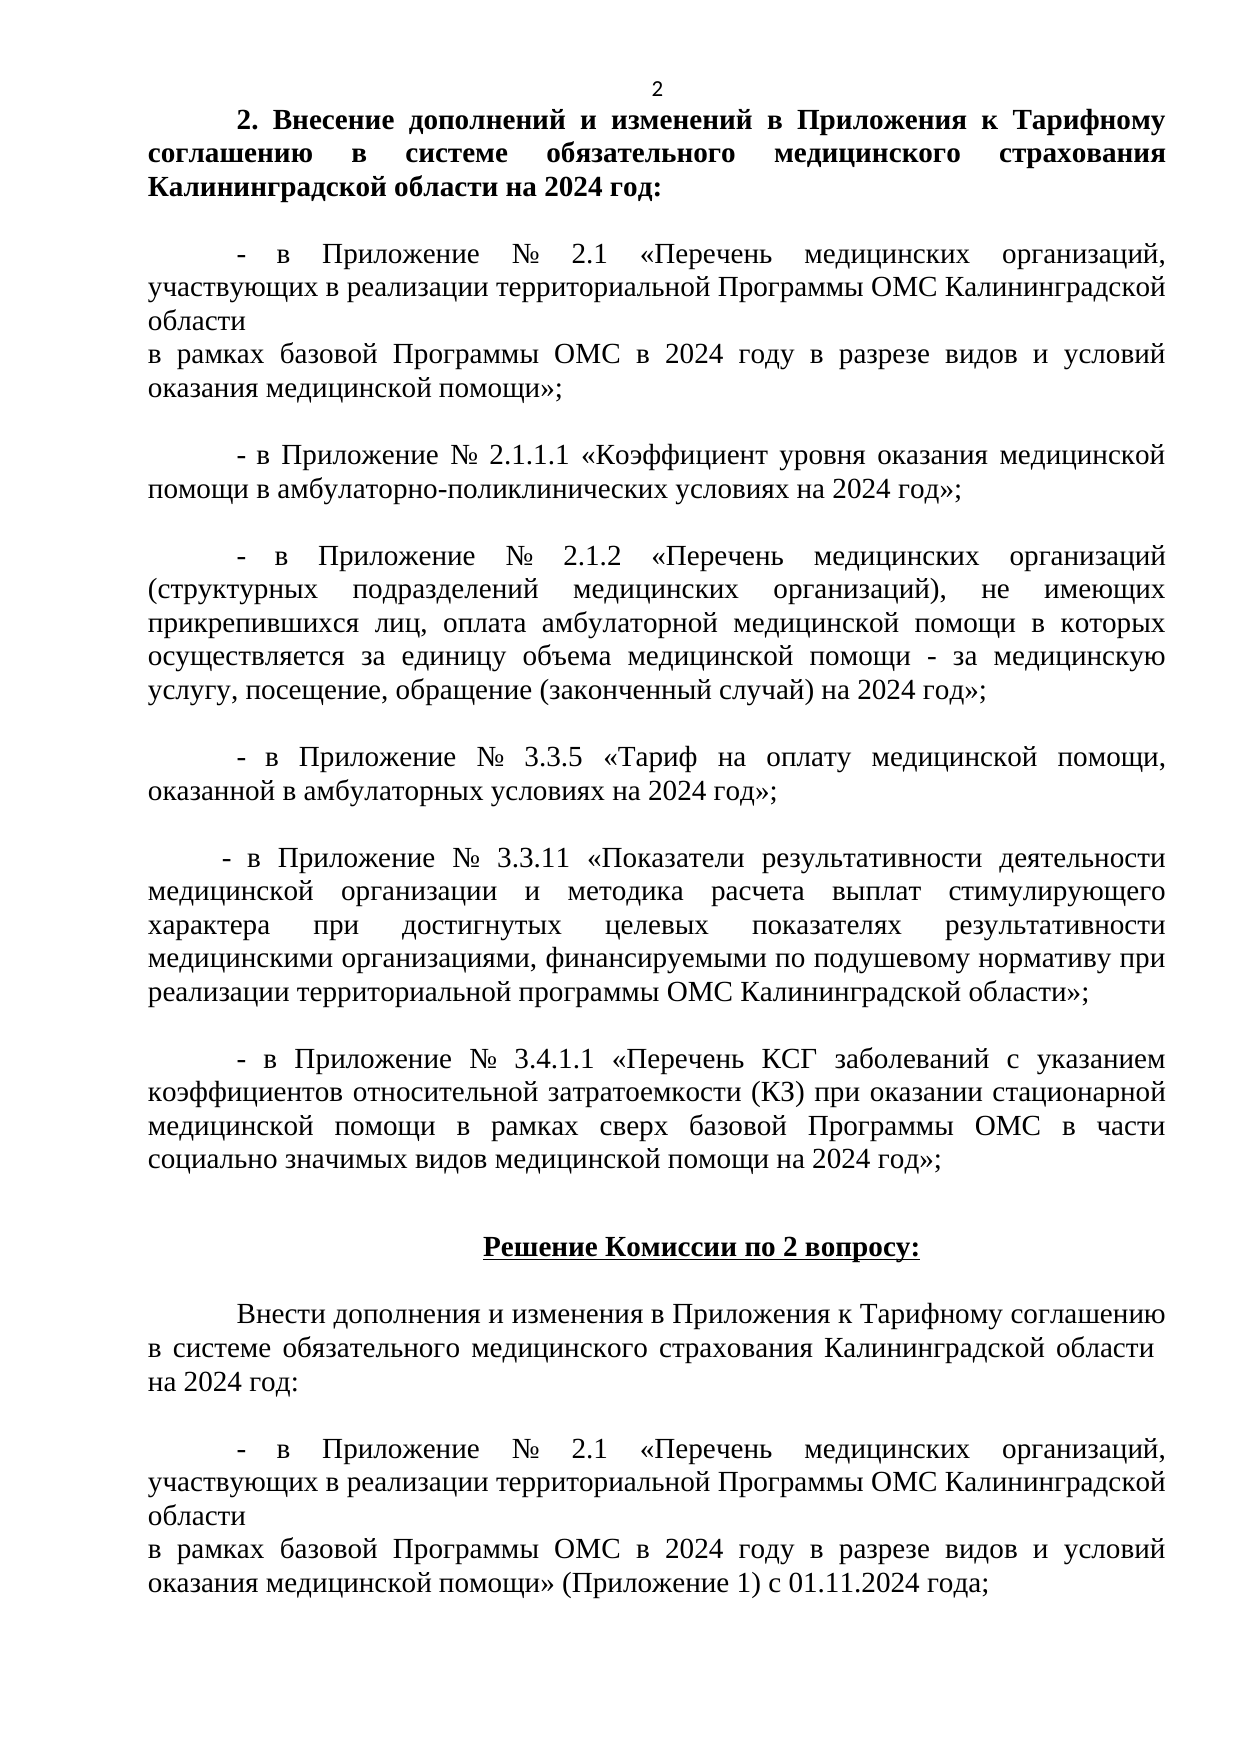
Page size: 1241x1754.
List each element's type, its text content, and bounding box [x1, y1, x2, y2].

list - в Приложение № 3.3.11 «Показатели результативности деятельности медицинской организации и методика расчета выплат стимулирующего характера при достигнутых целевых показателях результативности медицинскими организациями, финансируемыми по подушевому нормативу при реализации территориальной программы ОМС Калининградской области»; [148, 840, 1167, 1007]
text - в Приложение № 3.3.5 «Тариф на оплату медицинской помощи, оказанной в амбулаторных условиях на 2024 год»; [148, 739, 1167, 806]
text - в Приложение № 2.1.1.1 «Коэффициент уровня оказания медицинской помощи в амбулаторно-поликлинических условиях на 2024 год»; [148, 437, 1167, 504]
text Решение Комиссии по 2 вопросу: [148, 1229, 1167, 1263]
list - в Приложение № 3.4.1.1 «Перечень КСГ заболеваний с указанием коэффициентов относительной затратоемкости (КЗ) при оказании стационарной медицинской помощи в рамках сверх базовой Программы ОМС в части социально значимых видов медицинской помощи на 2024 год»; [148, 1041, 1167, 1175]
text 2. Внесение дополнений и изменений в Приложения к Тарифному соглашению в системе обязательного медицинского страхования Калининградской области на 2024 год: [148, 102, 1167, 202]
text Внести дополнения и изменения в Приложения к Тарифному соглашению в системе обязательного медицинского страхования Калининградской области на 2024 год: [148, 1297, 1167, 1397]
text - в Приложение № 2.1 «Перечень медицинских организаций, участвующих в реализации территориальной Программы ОМС Калининградской области в рамках базовой Программы ОМС в 2024 году в разрезе видов и условий оказания медицинской помощи»; [148, 236, 1167, 404]
text - в Приложение № 2.1.2 «Перечень медицинских организаций (структурных подразделений медицинских организаций), не имеющих прикрепившихся лиц, оплата амбулаторной медицинской помощи в которых осуществляется за единицу объема медицинской помощи - за медицинскую услугу, посещение, обращение (законченный случай) на 2024 год»; [148, 538, 1167, 706]
text - в Приложение № 2.1 «Перечень медицинских организаций, участвующих в реализации территориальной Программы ОМС Калининградской области в рамках базовой Программы ОМС в 2024 году в разрезе видов и условий оказания медицинской помощи» (Приложение 1) с 01.11.2024 года; [148, 1431, 1167, 1598]
